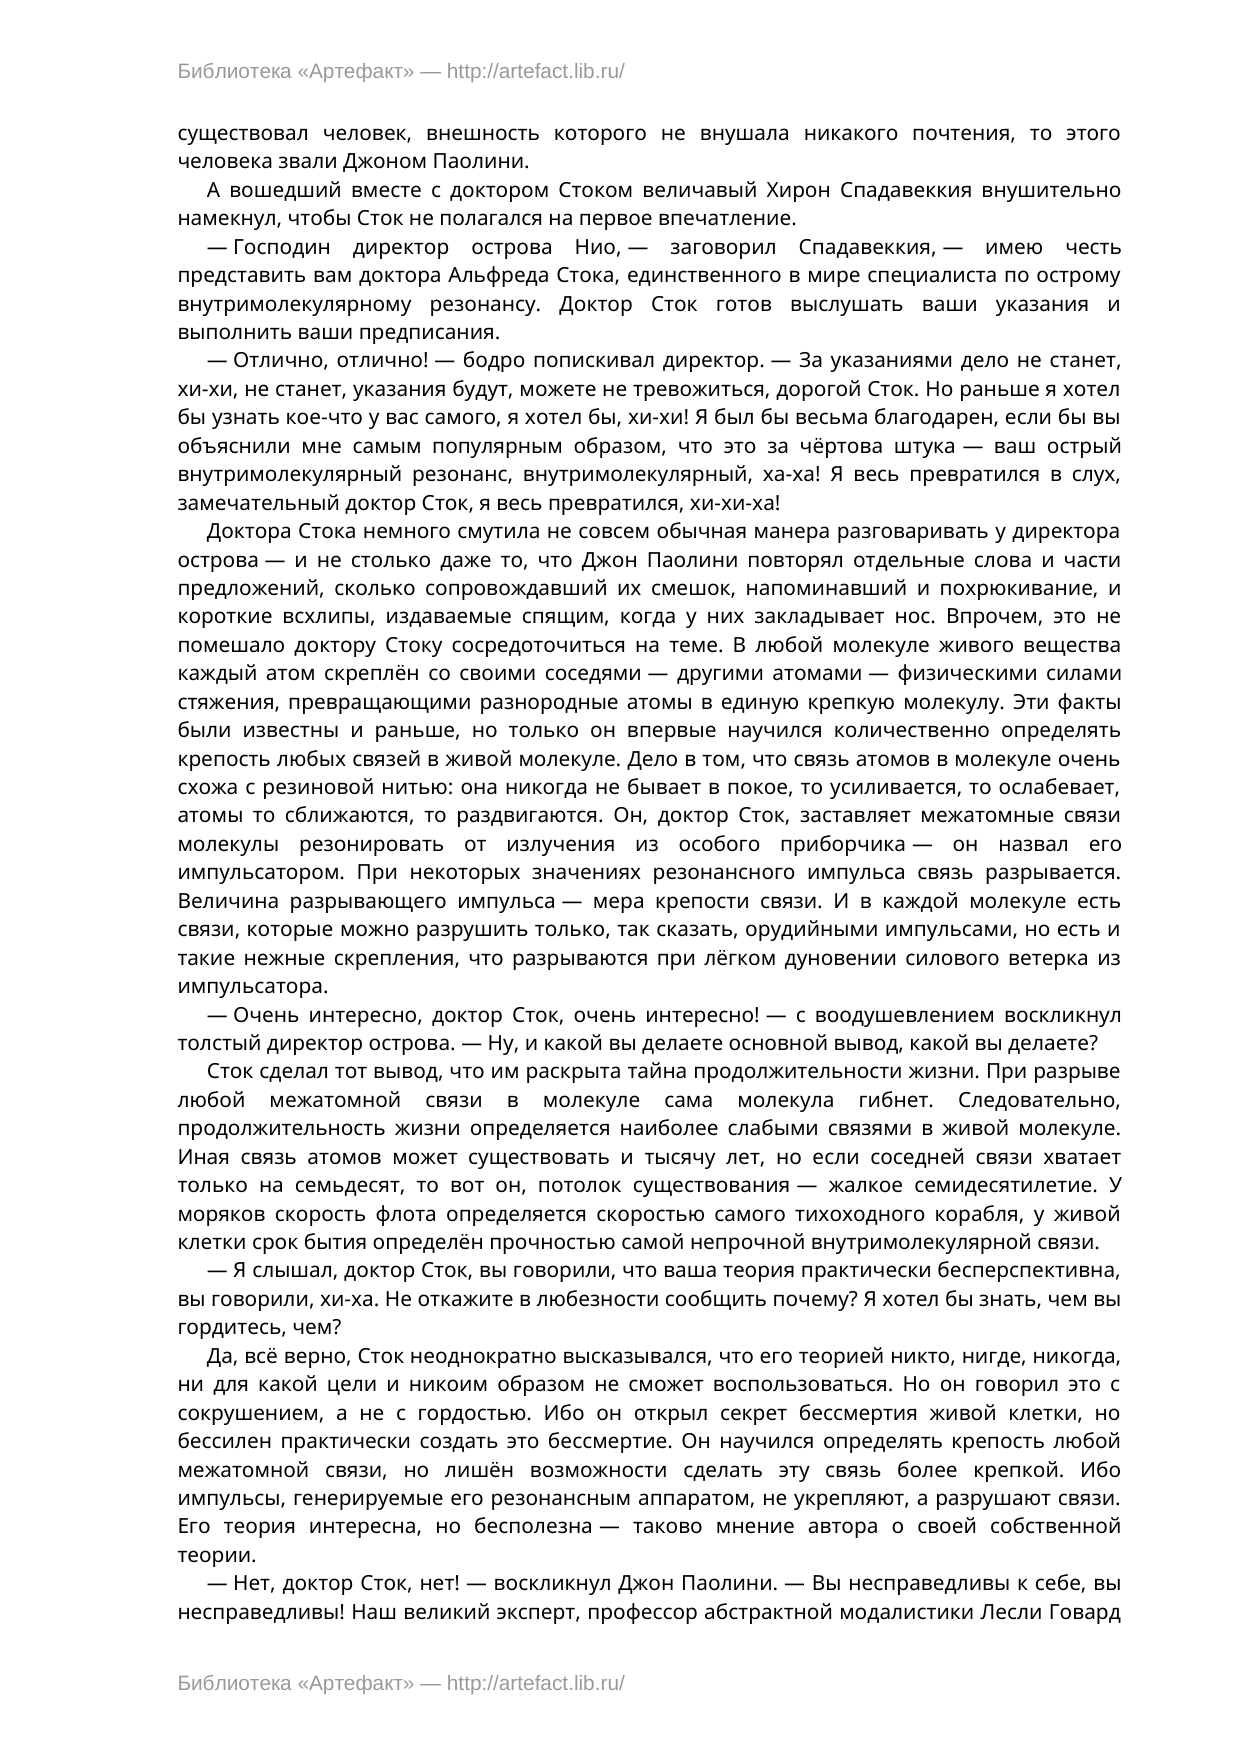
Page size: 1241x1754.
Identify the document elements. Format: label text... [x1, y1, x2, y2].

text Сток сделал тот вывод, что им раскрыта тайна продолжительности жизни. При разрыве любой межатомной связи в молекуле сама молекула гибнет. Следовательно, продолжительность жизни определяется наиболее слабыми связями в живой молекуле. Иная связь атомов может существовать и тысячу лет, но если соседней связи хватает только на семьдесят, то вот он, потолок существования — жалкое семидесятилетие. У моряков скорость флота определяется скоростью самого тихоходного корабля, у живой клетки срок бытия определён прочностью самой непрочной внутримолекулярной связи. [177, 1057, 1122, 1256]
text — Очень интересно, доктор Сток, очень интересно! — с воодушевлением воскликнул толстый директор острова. — Ну, и какой вы делаете основной вывод, какой вы делаете? [177, 1000, 1122, 1057]
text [177, 118, 1122, 175]
text Да, всё верно, Сток неоднократно высказывался, что его теорией никто, нигде, никогда, ни для какой цели и никоим образом не сможет воспользоваться. Но он говорил это с сокрушением, а не с гордостью. Ибо он открыл секрет бессмертия живой клетки, но бессилен практически создать это бессмертие. Он научился определять крепость любой межатомной связи, но лишён возможности сделать эту связь более крепкой. Ибо импульсы, генерируемые его резонансным аппаратом, не укрепляют, а разрушают связи. Его теория интересна, но бесполезна — таково мнение автора о своей собственной теории. [177, 1341, 1122, 1568]
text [177, 1568, 1122, 1625]
text — Отлично, отлично! — бодро попискивал директор. — За указаниями дело не станет, хи-хи, не станет, указания будут, можете не тревожиться, дорогой Сток. Но раньше я хотел бы узнать кое-что у вас самого, я хотел бы, хи-хи! Я был бы весьма благодарен, если бы вы объяснили мне самым популярным образом, что это за чёртова штука — ваш острый внутримолекулярный резонанс, внутримолекулярный, ха-ха! Я весь превратился в слух, замечательный доктор Сток, я весь превратился, хи-хи-ха! [177, 346, 1122, 516]
text — Господин директор острова Нио, — заговорил Спадавеккия, — имею честь представить вам доктора Альфреда Стока, единственного в мире специалиста по острому внутримолекулярному резонансу. Доктор Сток готов выслушать ваши указания и выполнить ваши предписания. [177, 232, 1122, 346]
text А вошедший вместе с доктором Стоком величавый Хирон Спадавеккия внушительно намекнул, чтобы Сток не полагался на первое впечатление. [177, 175, 1122, 232]
text Доктора Стока немного смутила не совсем обычная манера разговаривать у директора острова — и не столько даже то, что Джон Паолини повторял отдельные слова и части предложений, сколько сопровождавший их смешок, напоминавший и похрюкивание, и короткие всхлипы, издаваемые спящим, когда у них закладывает нос. Впрочем, это не помешало доктору Стоку сосредоточиться на теме. В любой молекуле живого вещества каждый атом скреплён со своими соседями — другими атомами — физическими силами стяжения, превращающими разнородные атомы в единую крепкую молекулу. Эти факты были известны и раньше, но только он впервые научился количественно определять крепость любых связей в живой молекуле. Дело в том, что связь атомов в молекуле очень схожа с резиновой нитью: она никогда не бывает в покое, то усиливается, то ослабевает, атомы то сближаются, то раздвигаются. Он, доктор Сток, заставляет межатомные связи молекулы резонировать от излучения из особого приборчика — он назвал его импульсатором. При некоторых значениях резонансного импульса связь разрывается. Величина разрывающего импульса — мера крепости связи. И в каждой молекуле есть связи, которые можно разрушить только, так сказать, орудийными импульсами, но есть и такие нежные скрепления, что разрываются при лёгком дуновении силового ветерка из импульсатора. [177, 516, 1122, 1000]
text — Я слышал, доктор Сток, вы говорили, что ваша теория практически бесперспективна, вы говорили, хи-ха. Не откажите в любезности сообщить почему? Я хотел бы знать, чем вы гордитесь, чем? [177, 1256, 1122, 1341]
